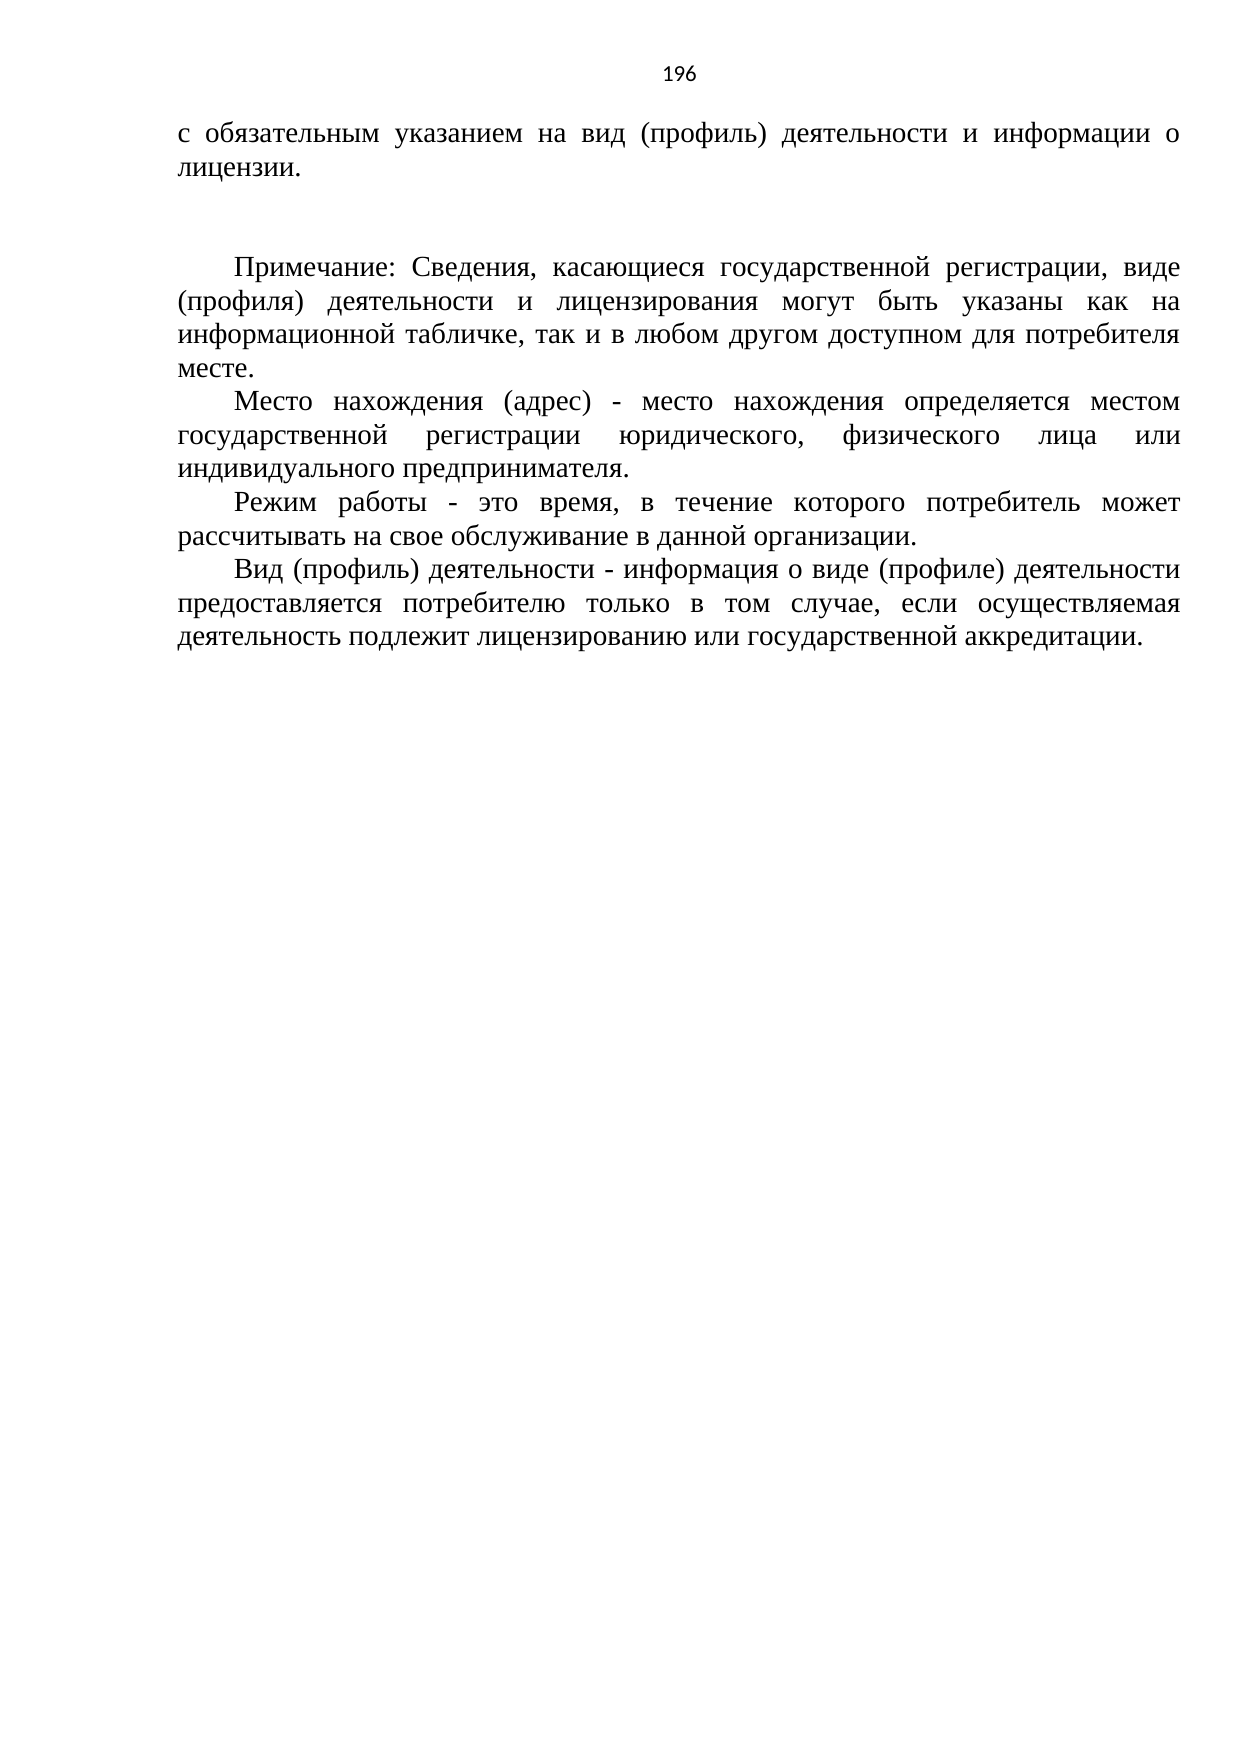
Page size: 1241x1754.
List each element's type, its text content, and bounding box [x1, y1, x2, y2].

text Вид (профиль) деятельности - информация о виде (профиле) деятельности предоставляется потребителю только в том случае, если осуществляемая деятельность подлежит лицензированию или государственной аккредитации. [177, 551, 1181, 652]
text Режим работы - это время, в течение которого потребитель может рассчитывать на свое обслуживание в данной организации. [177, 484, 1181, 551]
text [177, 115, 1181, 182]
text Примечание: Сведения, касающиеся государственной регистрации, виде (профиля) деятельности и лицензирования могут быть указаны как на информационной табличке, так и в любом другом доступном для потребителя месте. [177, 249, 1181, 383]
text Место нахождения (адрес) - место нахождения определяется местом государственной регистрации юридического, физического лица или индивидуального предпринимателя. [177, 383, 1181, 484]
